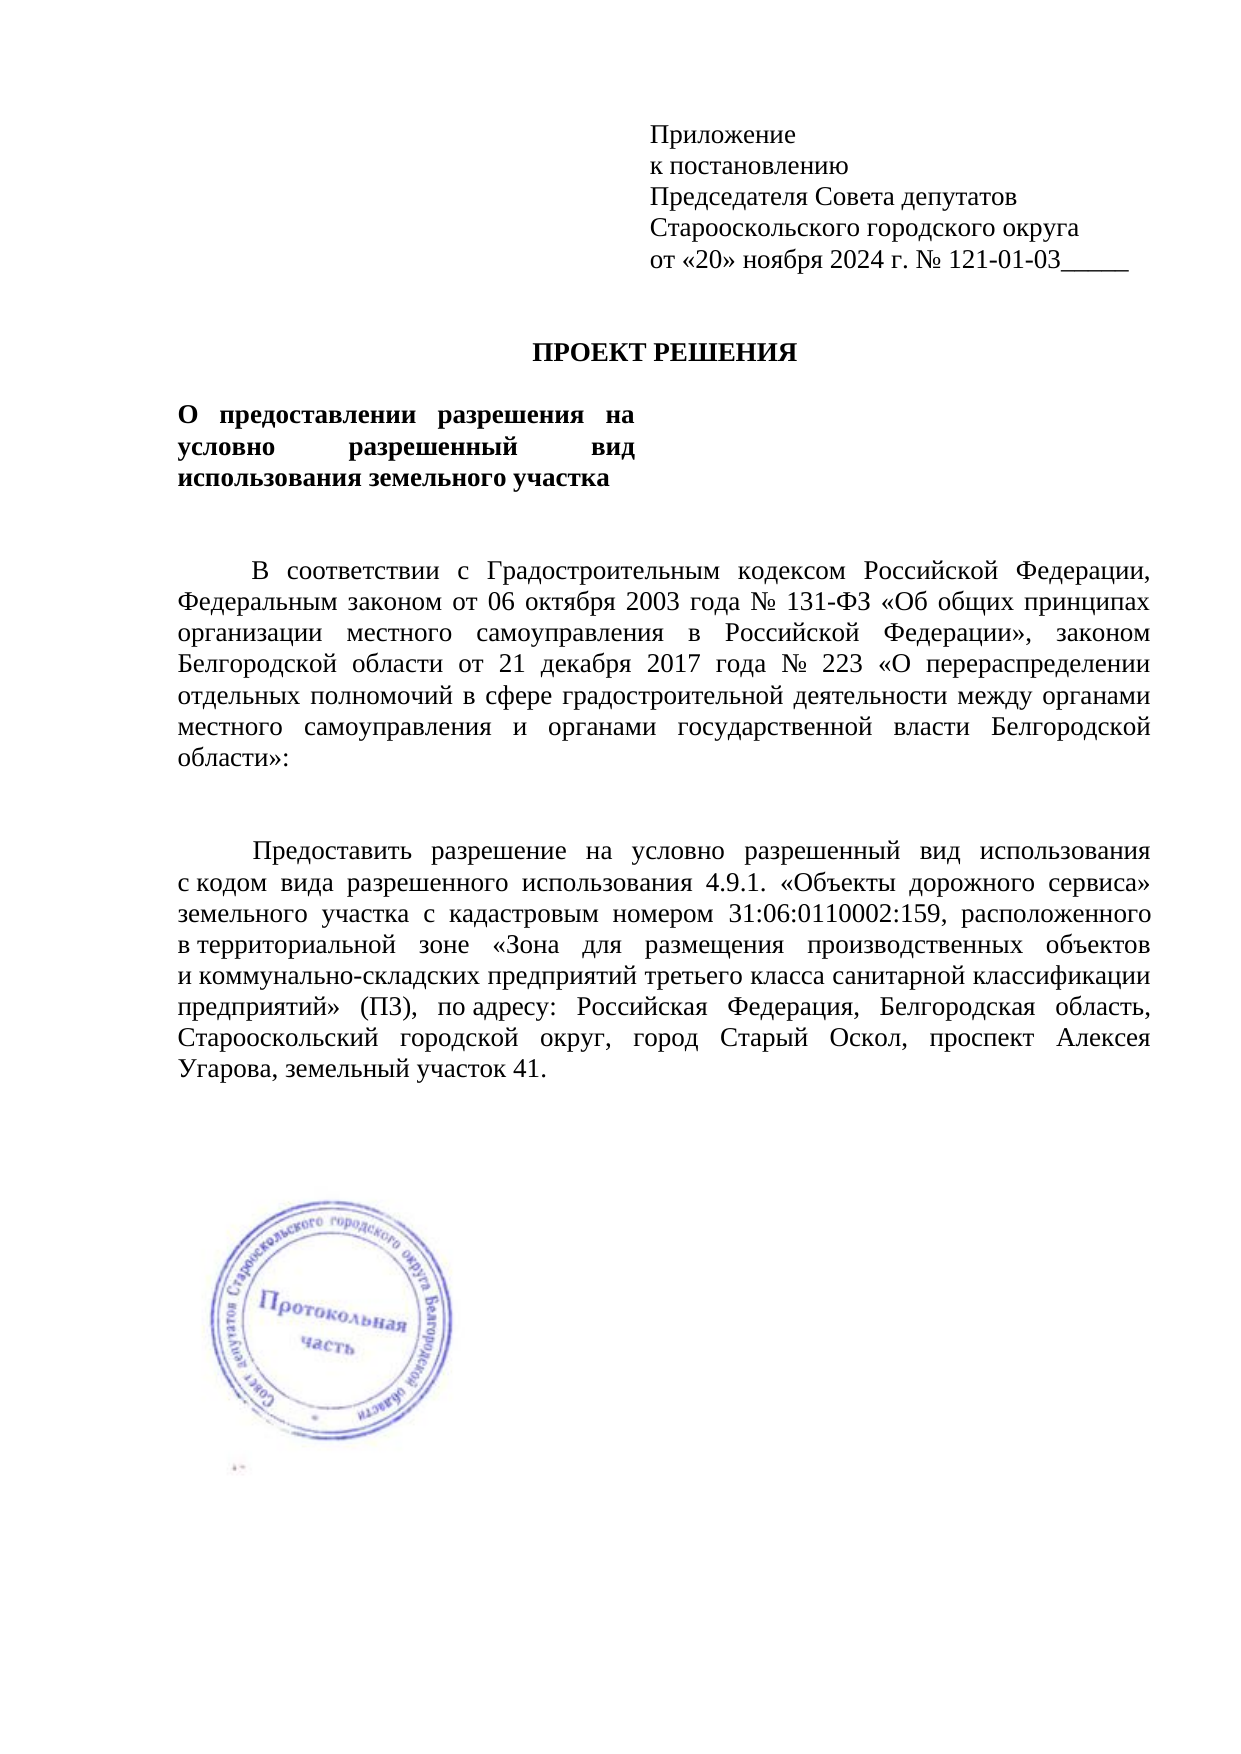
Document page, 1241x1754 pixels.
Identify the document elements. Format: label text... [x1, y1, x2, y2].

text О предоставлении разрешения на условно разрешенный вид использования земельного участка [177, 398, 635, 492]
text Предоставить разрешение на условно разрешенный вид использования с кодом вида разрешенного использования 4.9.1. «Объекты дорожного сервиса» земельного участка с кадастровым номером 31:06:0110002:159, расположенного в территориальной зоне «Зона для размещения производственных объектов и коммунально-складских предприятий третьего класса санитарной классификации предприятий» (П3), по адресу: Российская Федерация, Белгородская область, Старооскольский городской округ, город Старый Оскол, проспект Алексея Угарова, земельный участок 41. [177, 834, 1152, 1021]
table_header Приложение к постановлению Председателя Совета депутатов Старооскольского городского округа от «20» ноября 2024 г. № 121-01-03_____ [638, 118, 1152, 274]
text ПРОЕКТ РЕШЕНИЯ [177, 336, 1152, 367]
picture [177, 1175, 468, 1482]
text В соответствии с Градостроительным кодексом Российской Федерации, Федеральным законом от 06 октября 2003 года № 131-ФЗ «Об общих принципах организации местного самоуправления в Российской Федерации», законом Белгородской области от 21 декабря 2017 года № 223 «О перераспределении отдельных полномочий в сфере градостроительной деятельности между органами местного самоуправления и органами государственной власти Белгородской области»: [177, 554, 1152, 772]
